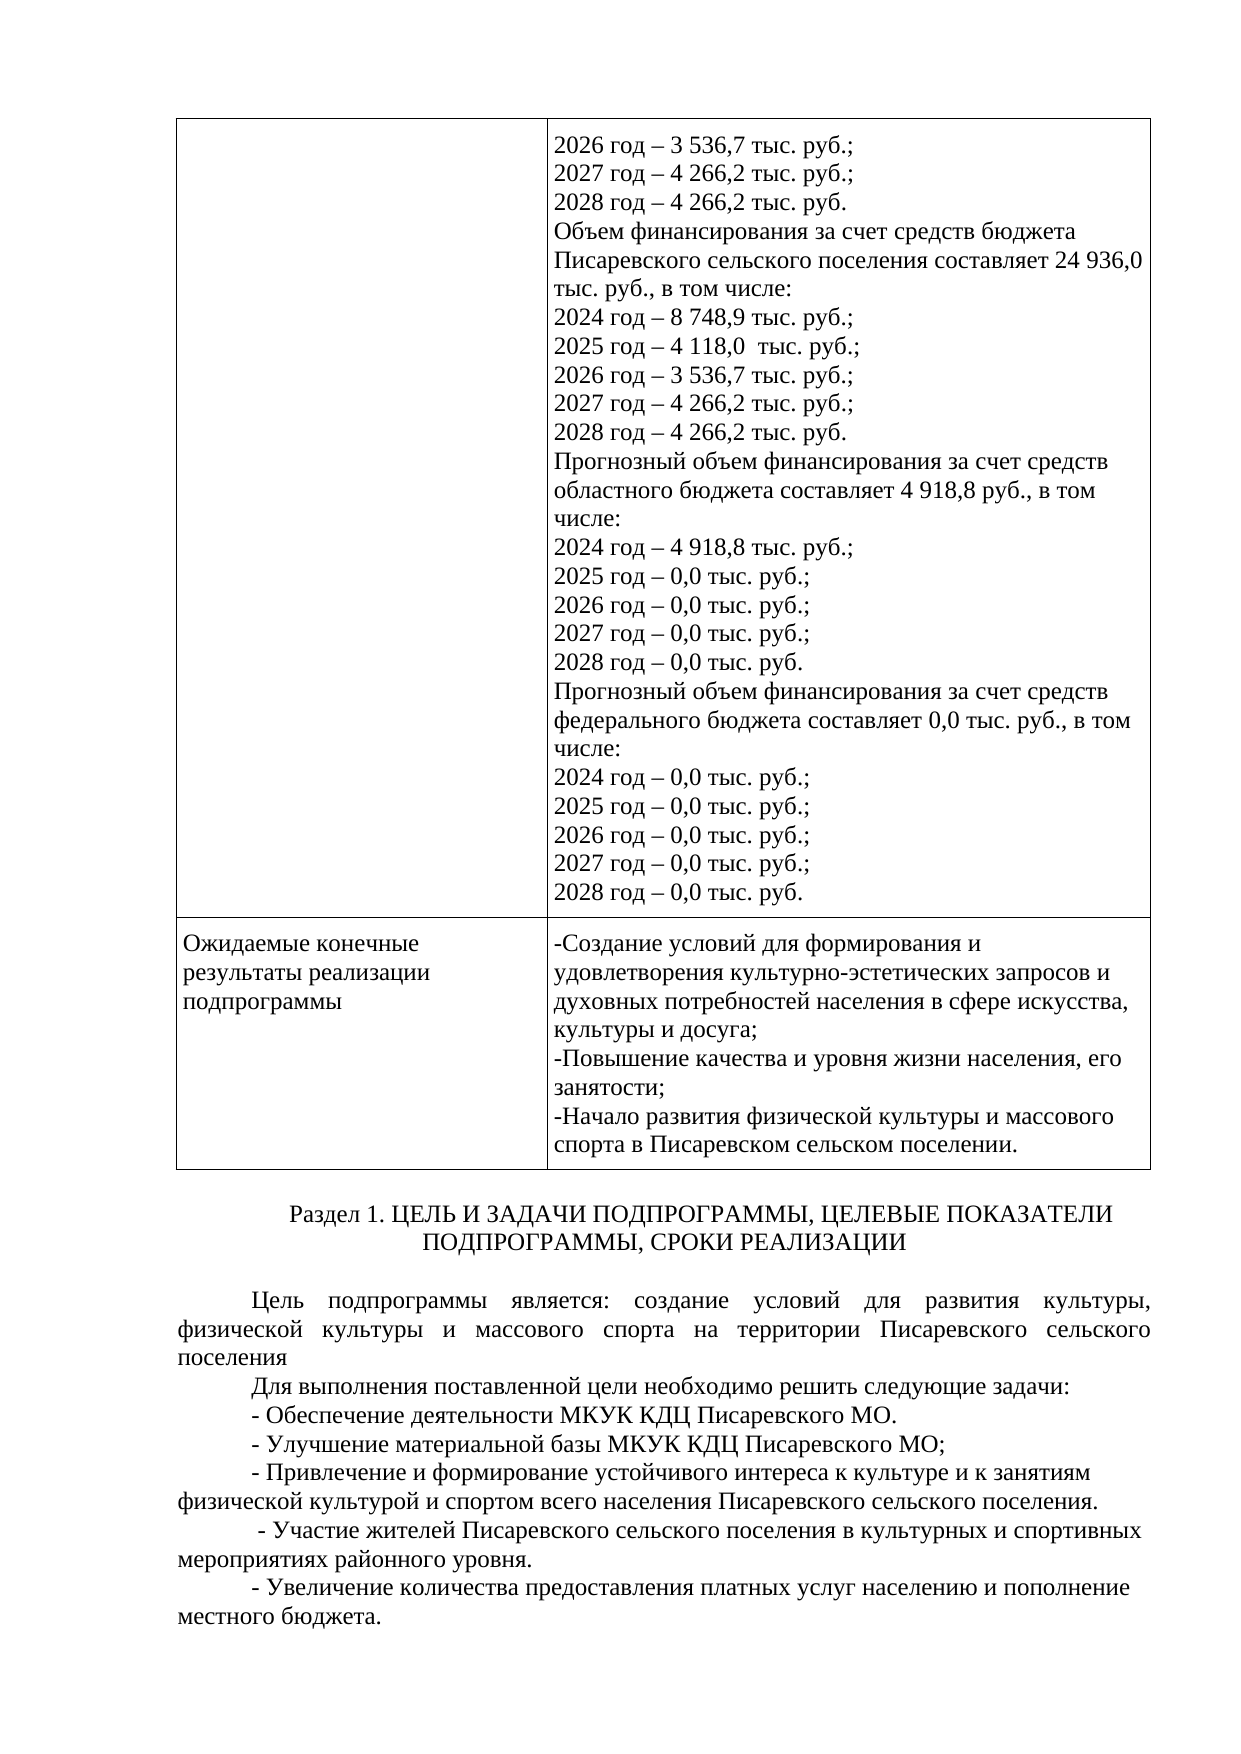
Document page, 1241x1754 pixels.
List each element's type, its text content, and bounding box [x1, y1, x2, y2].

text Раздел 1. ЦЕЛЬ И ЗАДАЧИ ПОДПРОГРАММЫ, ЦЕЛЕВЫЕ ПОКАЗАТЕЛИ ПОДПРОГРАММЫ, СРОКИ РЕАЛИЗАЦИИ [177, 1199, 1152, 1256]
text - Привлечение и формирование устойчивого интереса к культуре и к занятиям физической культурой и спортом всего населения Писаревского сельского поселения. [177, 1457, 1152, 1515]
text - Увеличение количества предоставления платных услуг населению и пополнение местного бюджета. [177, 1572, 1152, 1630]
text - Улучшение материальной базы МКУК КДЦ Писаревского МО; [177, 1429, 1152, 1457]
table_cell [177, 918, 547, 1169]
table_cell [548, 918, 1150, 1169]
text - Участие жителей Писаревского сельского поселения в культурных и спортивных мероприятиях районного уровня. [177, 1515, 1152, 1572]
text - Обеспечение деятельности МКУК КДЦ Писаревского МО. [177, 1400, 1152, 1429]
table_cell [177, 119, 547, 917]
text Для выполнения поставленной цели необходимо решить следующие задачи: [177, 1371, 1152, 1400]
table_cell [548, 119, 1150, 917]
text Цель подпрограммы является: создание условий для развития культуры, физической культуры и массового спорта на территории Писаревского сельского поселения [177, 1285, 1152, 1371]
